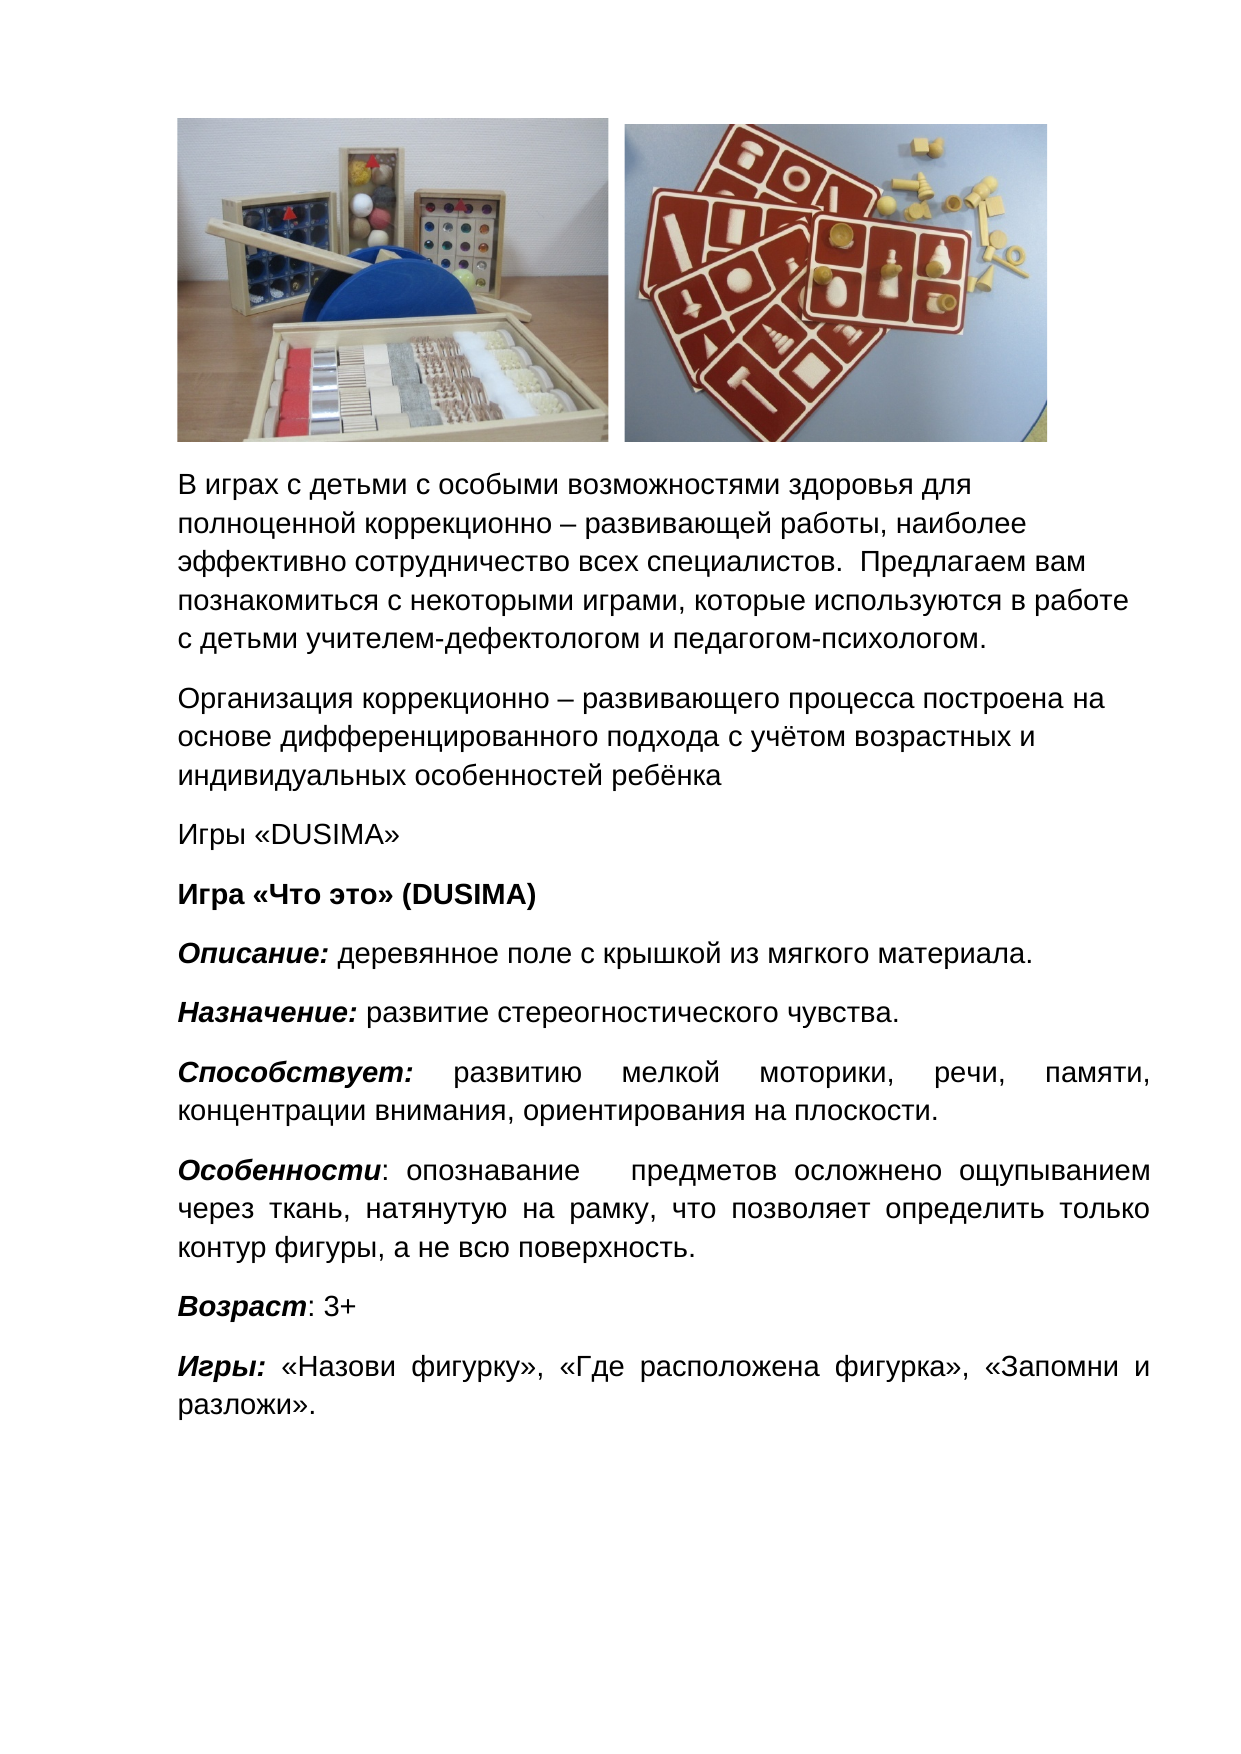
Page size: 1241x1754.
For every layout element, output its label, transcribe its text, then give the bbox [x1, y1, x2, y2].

text Игра «Что это» (DUSIMA) [177, 877, 1152, 910]
text Возраст: 3+ [177, 1289, 1152, 1323]
text В играх с детьми с особыми возможностями здоровья для полноценной коррекционно – развивающей работы, наиболее эффективно сотрудничество всех специалистов. Предлагаем вам познакомиться с некоторыми играми, которые используются в работе с детьми учителем-дефектологом и педагогом-психологом. [177, 467, 1152, 655]
text Способствует: развитию мелкой моторики, речи, памяти, концентрации внимания, ориентирования на плоскости. [177, 1055, 1152, 1127]
picture [624, 124, 1048, 442]
text Назначение: развитие стереогностического чувства. [177, 996, 1152, 1029]
text Игры: «Назови фигурку», «Где расположена фигурка», «Запомни и разложи». [177, 1349, 1152, 1421]
text Описание: деревянное поле с крышкой из мягкого материала. [177, 936, 1152, 970]
text Особенности: опознавание предметов осложнено ощупыванием через ткань, натянутую на рамку, что позволяет определить только контур фигуры, а не всю поверхность. [177, 1153, 1152, 1263]
picture [177, 118, 609, 442]
text Организация коррекционно – развивающего процесса построена на основе дифференцированного подхода с учётом возрастных и индивидуальных особенностей ребёнка [177, 681, 1152, 792]
text Игры «DUSIMA» [177, 817, 1152, 851]
